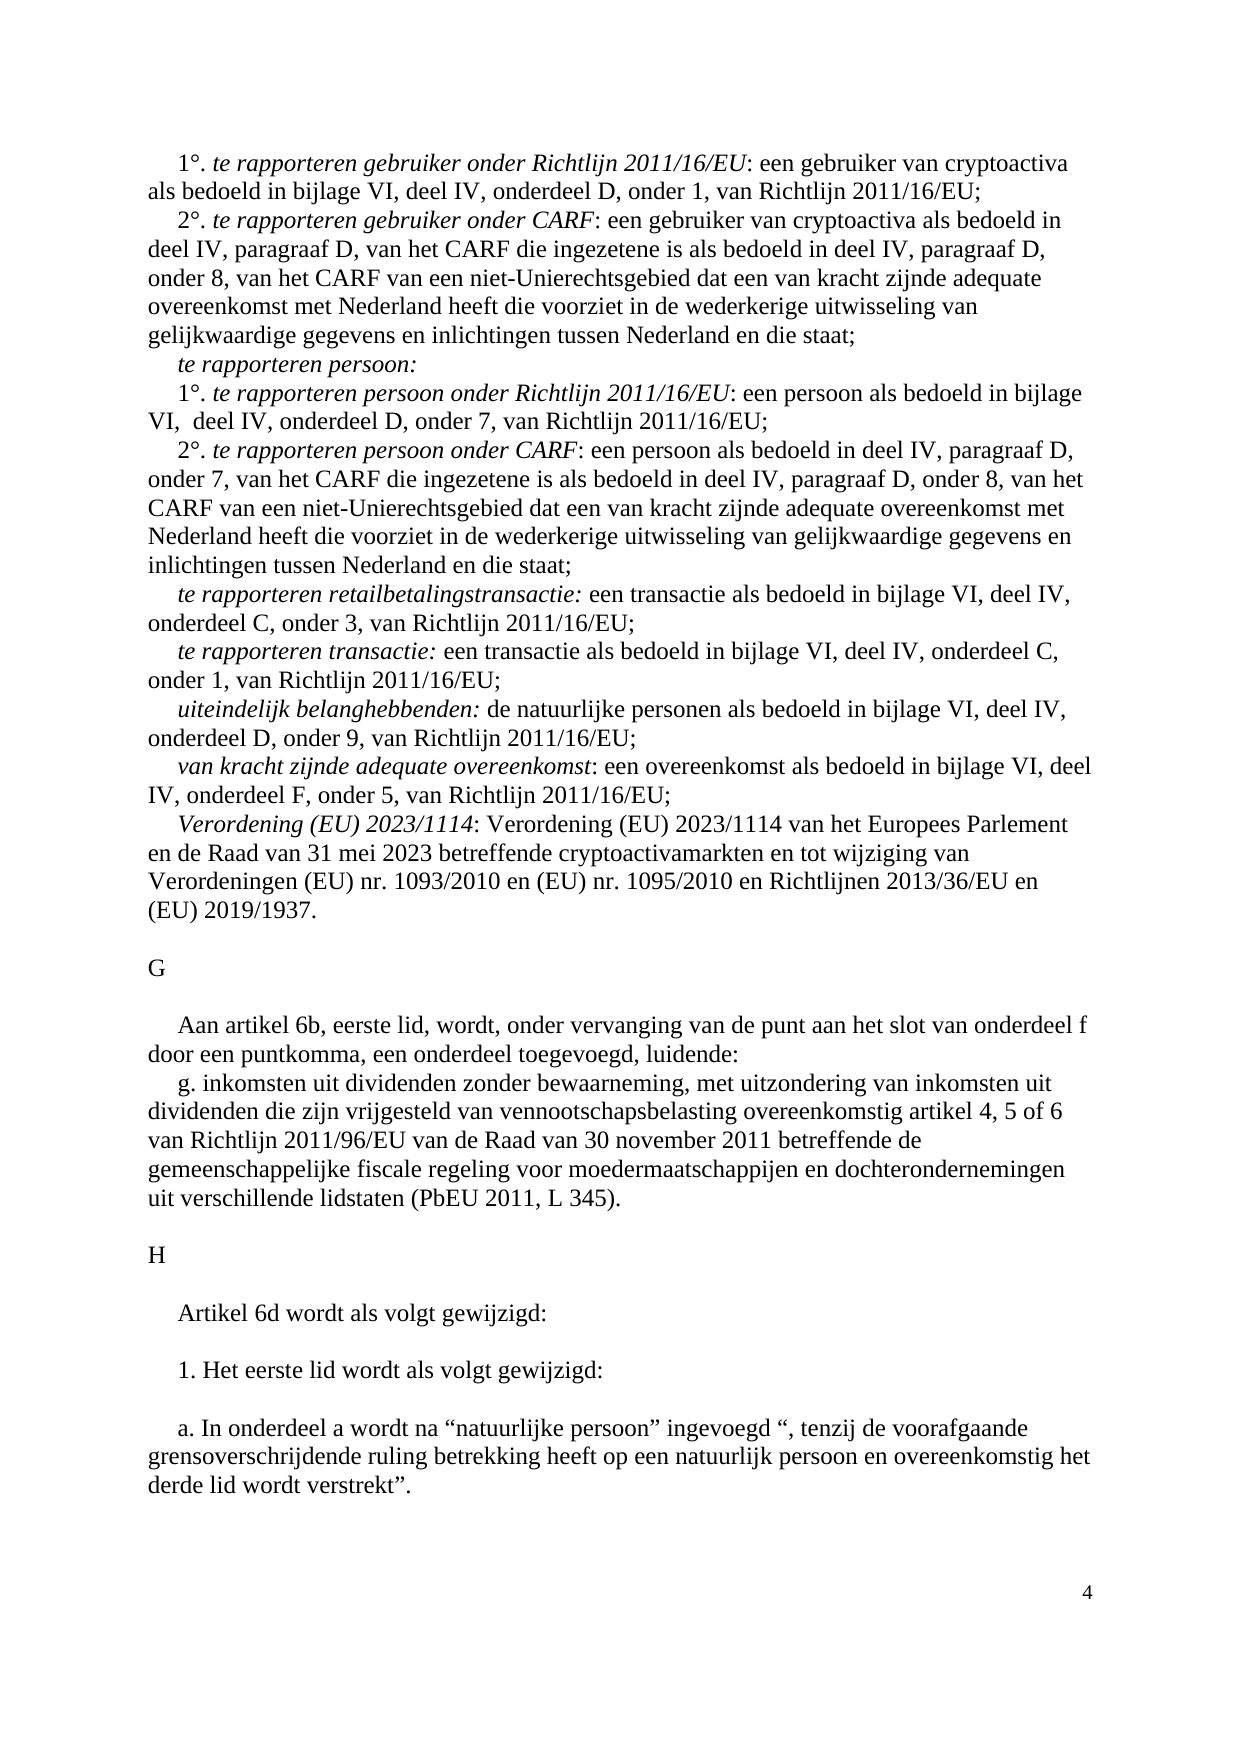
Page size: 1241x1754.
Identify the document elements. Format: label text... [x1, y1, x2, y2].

text uiteindelijk belanghebbenden: de natuurlijke personen als bedoeld in bijlage VI, deel IV, onderdeel D, onder 9, van Richtlijn 2011/16/EU; [148, 694, 1092, 751]
text g. inkomsten uit dividenden zonder bewaarneming, met uitzondering van inkomsten uit dividenden die zijn vrijgesteld van vennootschapsbelasting overeenkomstig artikel 4, 5 of 6 van Richtlijn 2011/96/EU van de Raad van 30 november 2011 betreffende de gemeenschappelijke fiscale regeling voor moedermaatschappijen en dochterondernemingen uit verschillende lidstaten (PbEU 2011, L 345). [148, 1068, 1092, 1211]
text te rapporteren persoon: [148, 349, 1092, 378]
text 1. Het eerste lid wordt als volgt gewijzigd: [148, 1355, 1092, 1384]
text 1°. te rapporteren persoon onder Richtlijn 2011/16/EU: een persoon als bedoeld in bijlage VI, deel IV, onderdeel D, onder 7, van Richtlijn 2011/16/EU; [148, 378, 1092, 435]
text Aan artikel 6b, eerste lid, wordt, onder vervanging van de punt aan het slot van onderdeel f door een puntkomma, een onderdeel toegevoegd, luidende: [148, 1010, 1092, 1068]
text G [148, 953, 1092, 981]
text te rapporteren retailbetalingstransactie: een transactie als bedoeld in bijlage VI, deel IV, onderdeel C, onder 3, van Richtlijn 2011/16/EU; [148, 579, 1092, 636]
text 2°. te rapporteren persoon onder CARF: een persoon als bedoeld in deel IV, paragraaf D, onder 7, van het CARF die ingezetene is als bedoeld in deel IV, paragraaf D, onder 8, van het CARF van een niet-Unierechtsgebied dat een van kracht zijnde adequate overeenkomst met Nederland heeft die voorziet in de wederkerige uitwisseling van gelijkwaardige gegevens en inlichtingen tussen Nederland en die staat; [148, 435, 1092, 579]
text van kracht zijnde adequate overeenkomst: een overeenkomst als bedoeld in bijlage VI, deel IV, onderdeel F, onder 5, van Richtlijn 2011/16/EU; [148, 751, 1092, 809]
text Verordening (EU) 2023/1114: Verordening (EU) 2023/1114 van het Europees Parlement en de Raad van 31 mei 2023 betreffende cryptoactivamarkten en tot wijziging van Verordeningen (EU) nr. 1093/2010 en (EU) nr. 1095/2010 en Richtlijnen 2013/36/EU en (EU) 2019/1937. [148, 809, 1092, 924]
text 1°. te rapporteren gebruiker onder Richtlijn 2011/16/EU: een gebruiker van cryptoactiva als bedoeld in bijlage VI, deel IV, onderdeel D, onder 1, van Richtlijn 2011/16/EU; [148, 148, 1092, 205]
text 2°. te rapporteren gebruiker onder CARF: een gebruiker van cryptoactiva als bedoeld in deel IV, paragraaf D, van het CARF die ingezetene is als bedoeld in deel IV, paragraaf D, onder 8, van het CARF van een niet-Unierechtsgebied dat een van kracht zijnde adequate overeenkomst met Nederland heeft die voorziet in de wederkerige uitwisseling van gelijkwaardige gegevens en inlichtingen tussen Nederland en die staat; [148, 205, 1092, 349]
text Artikel 6d wordt als volgt gewijzigd: [148, 1298, 1092, 1326]
text te rapporteren transactie: een transactie als bedoeld in bijlage VI, deel IV, onderdeel C, onder 1, van Richtlijn 2011/16/EU; [148, 636, 1092, 694]
text a. In onderdeel a wordt na “natuurlijke persoon” ingevoegd “, tenzij de voorafgaande grensoverschrijdende ruling betrekking heeft op een natuurlijk persoon en overeenkomstig het derde lid wordt verstrekt”. [148, 1413, 1092, 1499]
text H [148, 1240, 1092, 1269]
